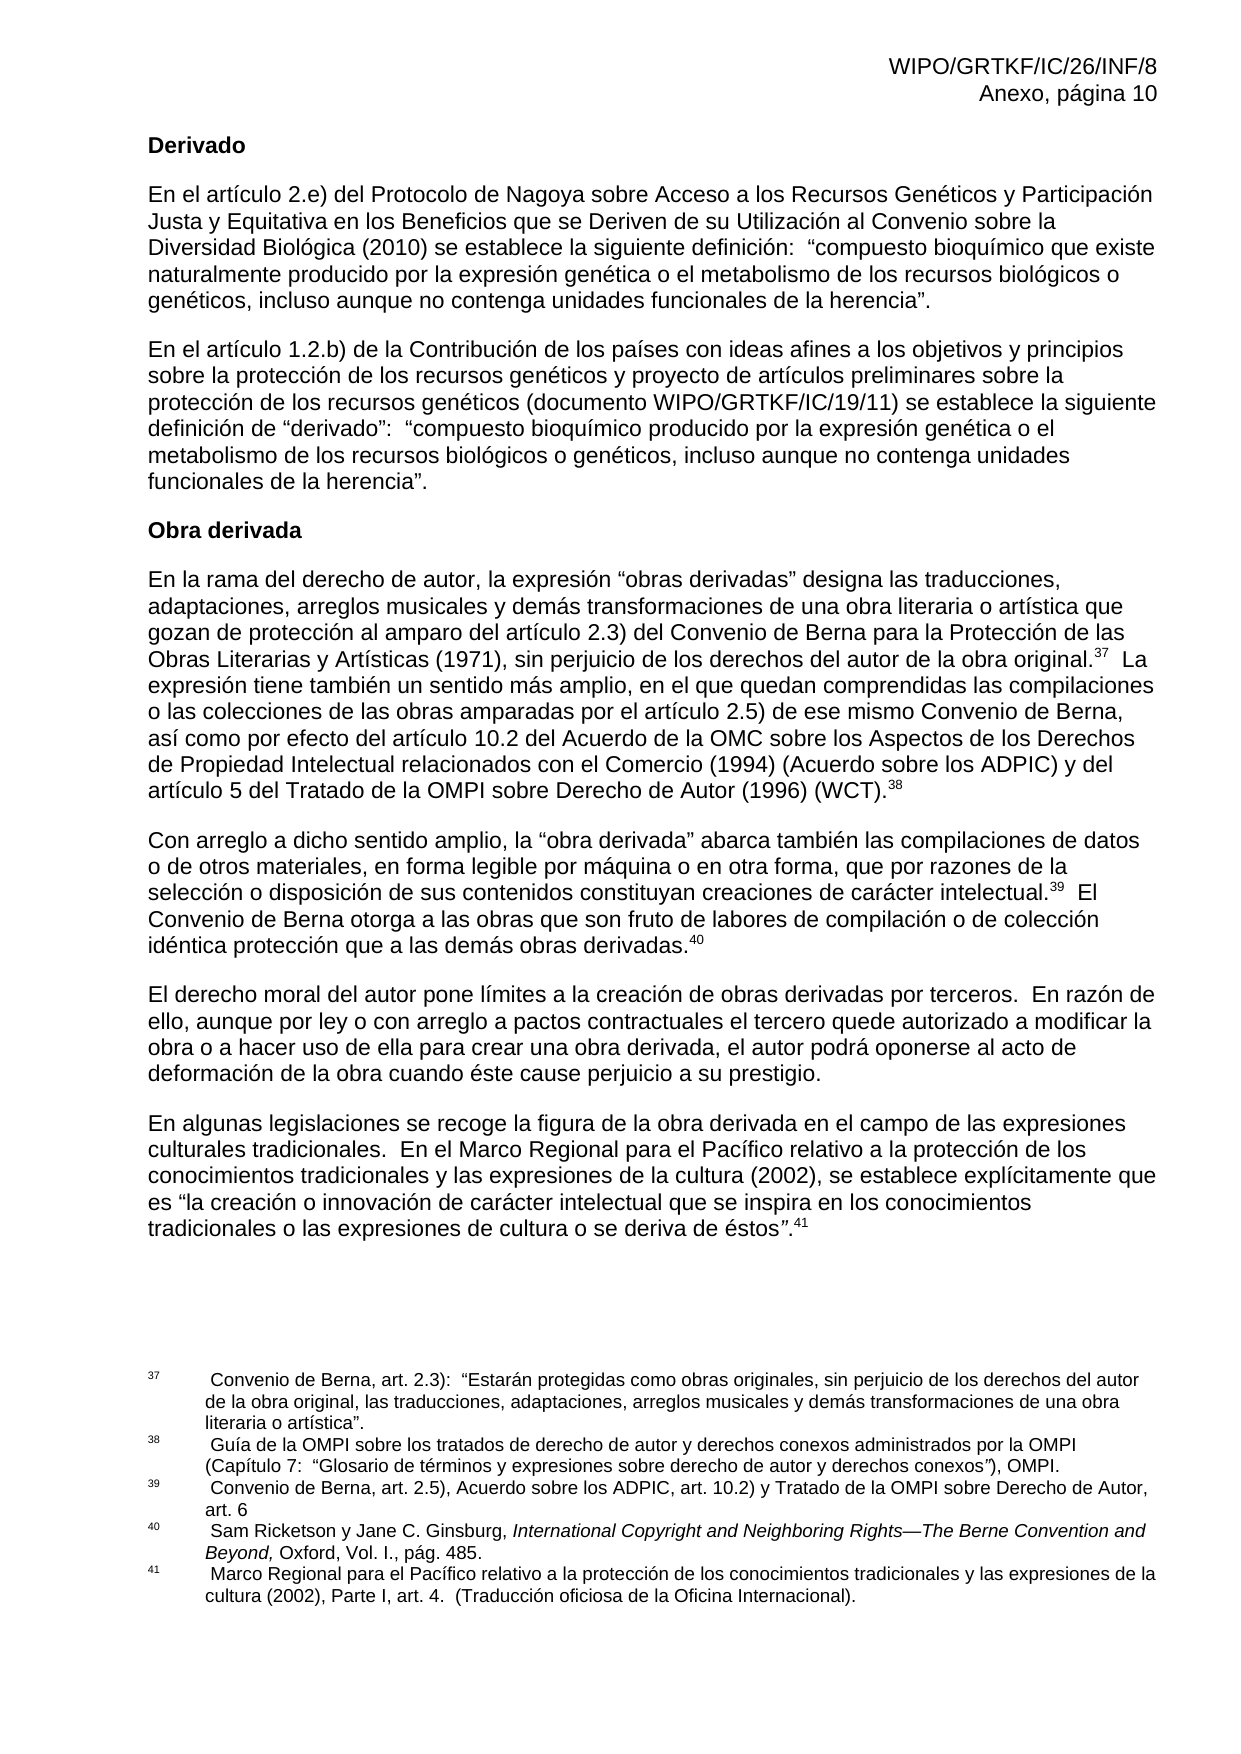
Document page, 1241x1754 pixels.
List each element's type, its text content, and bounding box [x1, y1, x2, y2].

list En algunas legislaciones se recoge la figura de la obra derivada en el campo de las expresiones culturales tradicionales. En el Marco Regional para el Pacífico relativo a la protección de los conocimientos tradicionales y las expresiones de la cultura (2002), se establece explícitamente que es “la creación o innovación de carácter intelectual que se inspira en los conocimientos tradicionales o las expresiones de cultura o se deriva de éstos”. [148, 1109, 1157, 1241]
list Obra derivada [148, 517, 1157, 543]
list En la rama del derecho de autor, la expresión “obras derivadas” designa las traducciones, adaptaciones, arreglos musicales y demás transformaciones de una obra literaria o artística que gozan de protección al amparo del artículo 2.3) del Convenio de Berna para la Protección de las Obras Literarias y Artísticas (1971), sin perjuicio de los derechos del autor de la obra original. La expresión tiene también un sentido más amplio, en el que quedan comprendidas las compilaciones o las colecciones de las obras amparadas por el artículo 2.5) de ese mismo Convenio de Berna, así como por efecto del artículo 10.2 del Acuerdo de la OMC sobre los Aspectos de los Derechos de Propiedad Intelectual relacionados con el Comercio (1994) (Acuerdo sobre los ADPIC) y del artículo 5 del Tratado de la OMPI sobre Derecho de Autor (1996) (WCT). [148, 566, 1157, 804]
list Derivado [148, 132, 1157, 158]
list En el artículo 2.e) del Protocolo de Nagoya sobre Acceso a los Recursos Genéticos y Participación Justa y Equitativa en los Beneficios que se Deriven de su Utilización al Convenio sobre la Diversidad Biológica (2010) se establece la siguiente definición: “compuesto bioquímico que existe naturalmente producido por la expresión genética o el metabolismo de los recursos biológicos o genéticos, incluso aunque no contenga unidades funcionales de la herencia”. [148, 181, 1157, 313]
list El derecho moral del autor pone límites a la creación de obras derivadas por terceros. En razón de ello, aunque por ley o con arreglo a pactos contractuales el tercero quede autorizado a modificar la obra o a hacer uso de ella para crear una obra derivada, el autor podrá oponerse al acto de deformación de la obra cuando éste cause perjuicio a su prestigio. [148, 981, 1157, 1087]
list En el artículo 1.2.b) de la Contribución de los países con ideas afines a los objetivos y principios sobre la protección de los recursos genéticos y proyecto de artículos preliminares sobre la protección de los recursos genéticos (documento WIPO/GRTKF/IC/19/11) se establece la siguiente definición de “derivado”: “compuesto bioquímico producido por la expresión genética o el metabolismo de los recursos biológicos o genéticos, incluso aunque no contenga unidades funcionales de la herencia”. [148, 336, 1157, 494]
list Con arreglo a dicho sentido amplio, la “obra derivada” abarca también las compilaciones de datos o de otros materiales, en forma legible por máquina o en otra forma, que por razones de la selección o disposición de sus contenidos constituyan creaciones de carácter intelectual. El Convenio de Berna otorga a las obras que son fruto de labores de compilación o de colección idéntica protección que a las demás obras derivadas. [148, 827, 1157, 958]
